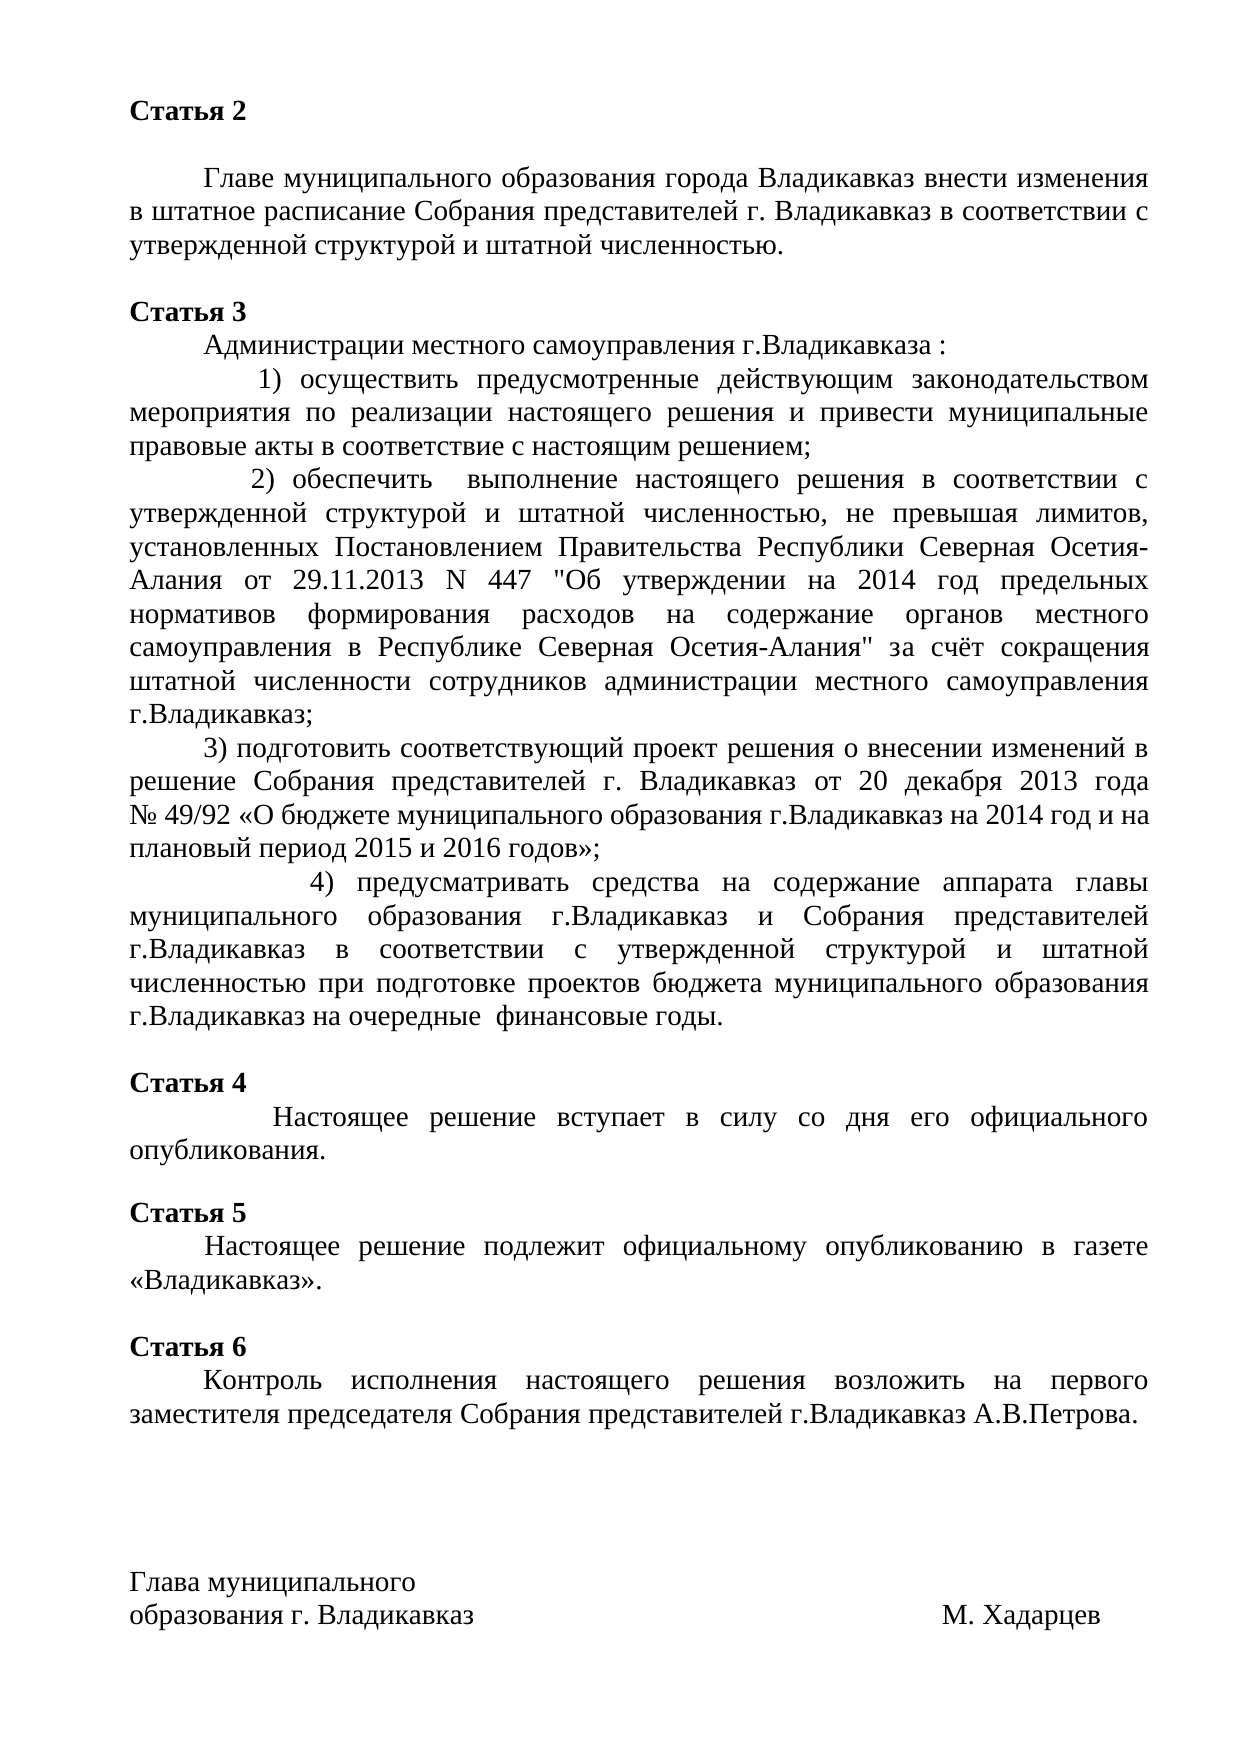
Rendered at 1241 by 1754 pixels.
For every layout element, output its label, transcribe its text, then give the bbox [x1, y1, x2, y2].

text 1) осуществить предусмотренные действующим законодательством мероприятия по реализации настоящего решения и привести муниципальные правовые акты в соответствие с настоящим решением; [129, 361, 1149, 462]
text Контроль исполнения настоящего решения возложить на первого заместителя председателя Собрания представителей г.Владикавказ А.В.Петрова. [129, 1362, 1149, 1429]
text образования г. Владикавказ М. Хадарцев [129, 1597, 1149, 1631]
text Статья 5 [129, 1195, 1149, 1228]
text Статья 6 [129, 1329, 1149, 1362]
text Главе муниципального образования города Владикавказ внести изменения в штатное расписание Собрания представителей г. Владикавказ в соответствии с утвержденной структурой и штатной численностью. [129, 160, 1149, 260]
text Администрации местного самоуправления г.Владикавказа : [129, 327, 1149, 361]
text 2) обеспечить выполнение настоящего решения в соответствии с утвержденной структурой и штатной численностью, не превышая лимитов, установленных Постановлением Правительства Республики Северная Осетия-Алания от 29.11.2013 N 447 "Об утверждении на 2014 год предельных нормативов формирования расходов на содержание органов местного самоуправления в Республике Северная Осетия-Алания" за счёт сокращения штатной численности сотрудников администрации местного самоуправления г.Владикавказ; [129, 462, 1149, 730]
text Настоящее решение вступает в силу со дня его официального опубликования. [129, 1099, 1149, 1166]
text Статья 3 [129, 294, 1149, 327]
text Глава муниципального [129, 1564, 1149, 1597]
text 3) подготовить соответствующий проект решения о внесении изменений в решение Собрания представителей г. Владикавказ от 20 декабря 2013 года № 49/92 «О бюджете муниципального образования г.Владикавказ на 2014 год и на плановый период 2015 и 2016 годов»; [129, 730, 1149, 864]
text Статья 2 [129, 93, 1149, 126]
text Настоящее решение подлежит официальному опубликованию в газете «Владикавказ». [129, 1228, 1149, 1295]
text Статья 4 [129, 1065, 1149, 1099]
text 4) предусматривать средства на содержание аппарата главы муниципального образования г.Владикавказ и Собрания представителей г.Владикавказ в соответствии с утвержденной структурой и штатной численностью при подготовке проектов бюджета муниципального образования г.Владикавказ на очередные финансовые годы. [129, 864, 1149, 1032]
